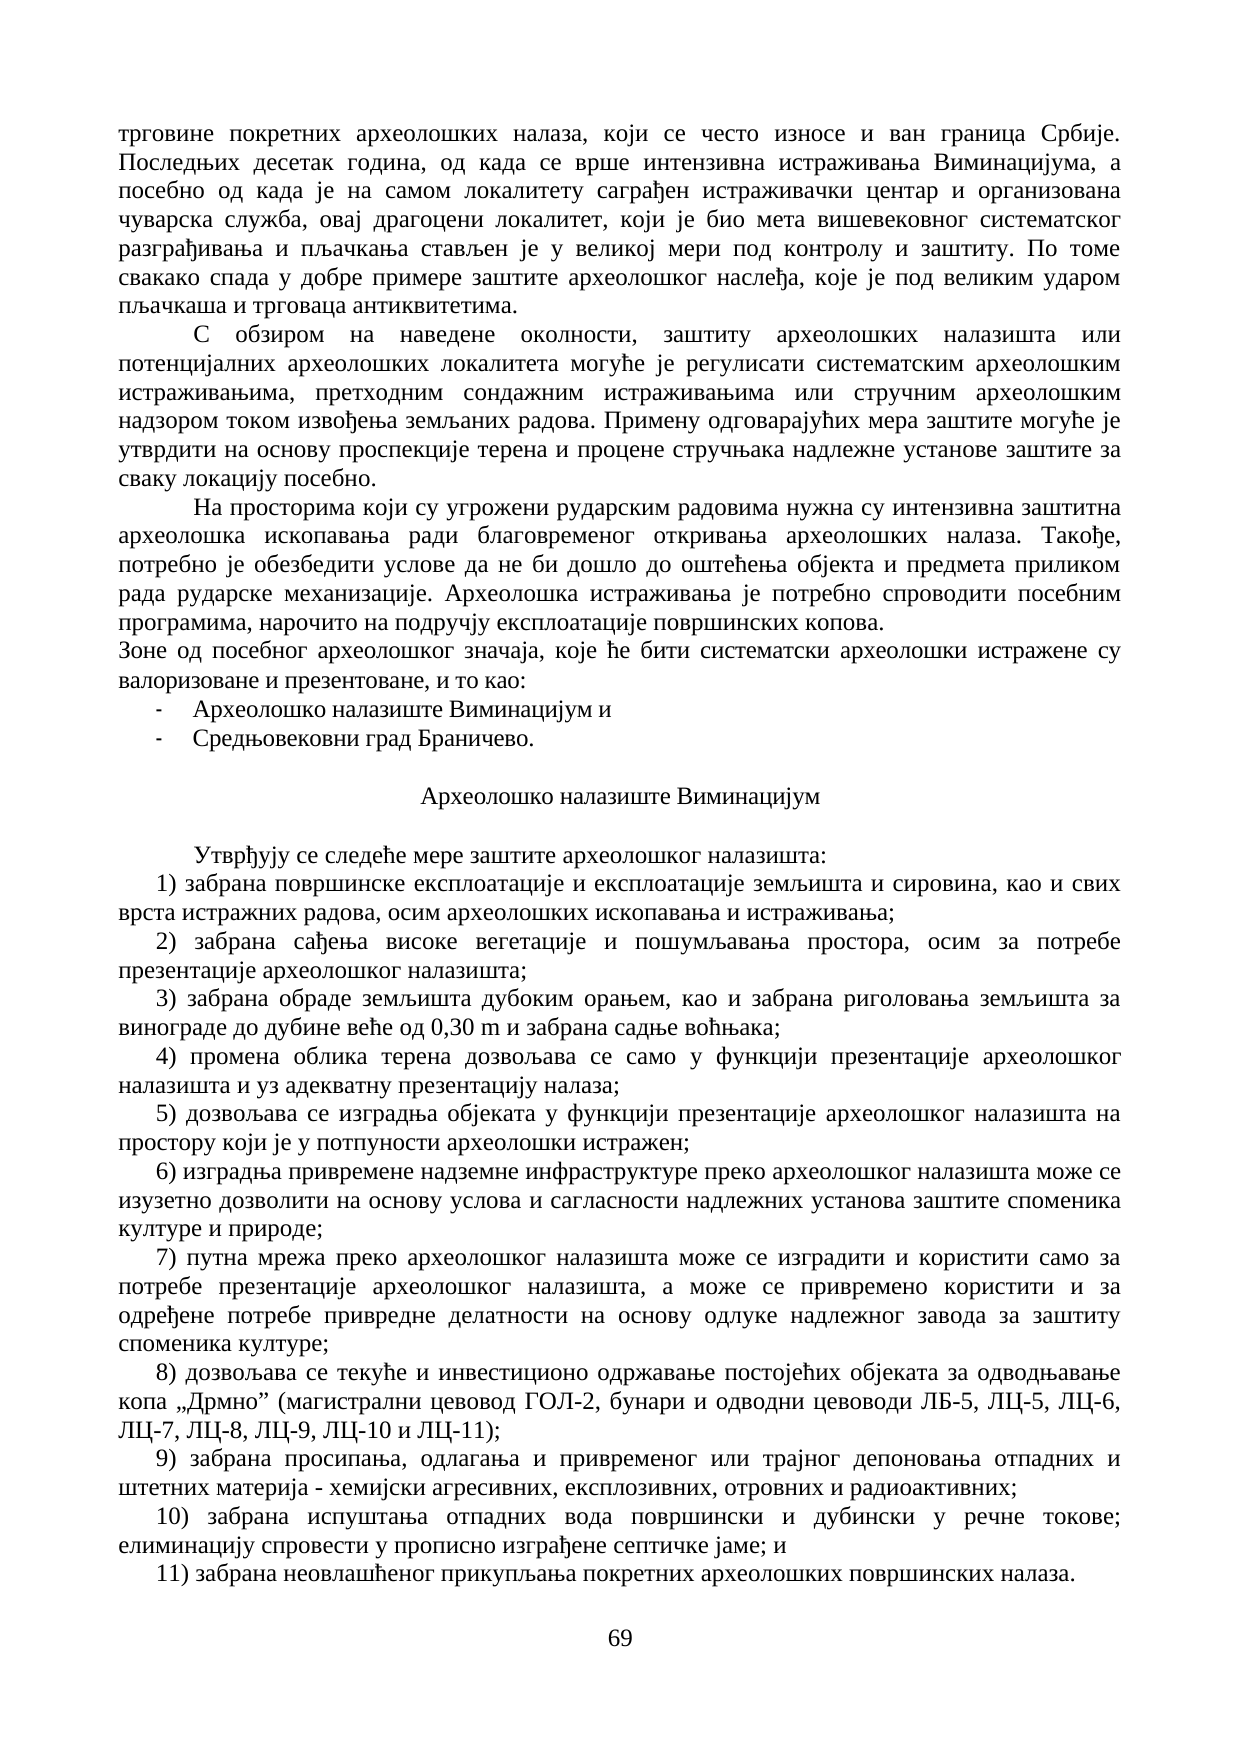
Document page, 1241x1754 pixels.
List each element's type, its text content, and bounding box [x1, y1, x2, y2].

text 2) забрана сађења високе вегетације и пошумљавања простора, осим за потребе презентације археолошког налазишта; [118, 926, 1122, 983]
text На просторима који су угрожени рударским радовима нужна су интензивна заштитна археолошка ископавања ради благовременог откривања археолошких налаза. Такође, потребно је обезбедити услове да не би дошло до оштећења објекта и предмета приликом рада рударске механизације. Археолошка истраживања је потребно спроводити посебним програмима, нарочито на подручју експлоатације површинских копова. [118, 492, 1122, 636]
list Aрхеолошко налазиште Виминацијум и [155, 694, 1122, 723]
text 6) изградња привремене надземне инфраструктуре преко археолошког налазишта може се изузетно дозволити на основу услова и сагласности надлежних установа заштите споменика културе и природе; [118, 1156, 1122, 1242]
text 5) дозвољава се изградња објеката у функцији презентације археолошког налазишта на простору који је у потпуности археолошки истражен; [118, 1098, 1122, 1156]
text 9) забрана просипања, одлагања и привременог или трајног депоновања отпадних и штетних материја - хемијски агресивних, експлозивних, отровних и радиоактивних; [118, 1443, 1122, 1501]
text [118, 118, 1122, 319]
text 7) путна мрежа преко археолошког налазишта може се изградити и користити само за потребе презентације археолошког налазишта, а може се привремено користити и за одређене потребе привредне делатности на основу одлуке надлежног завода за заштиту споменика културе; [118, 1242, 1122, 1357]
text 3) забрана обраде земљишта дубоким орањем, као и забрана риголовања земљишта за винограде до дубине веће од 0,30 m и забрана садње воћњака; [118, 983, 1122, 1041]
text 11) забрана неовлашћеног прикупљања покретних археолошких површинских налаза. [118, 1558, 1122, 1587]
text Aрхеолошко налазиште Виминацијум [118, 781, 1122, 810]
list Средњовековни град Браничево. [155, 723, 1122, 752]
text С обзиром на наведене околности, заштиту археолошких налазишта или потенцијалних археолошких локалитета могуће је регулисати систематским археолошким истраживањима, претходним сондажним истраживањима или стручним археолошким надзором током извођења земљаних радова. Примену одговарајућих мера заштите могуће је утврдити на основу проспекције терена и процене стручњака надлежне установе заштите за сваку локацију посебно. [118, 319, 1122, 492]
text Зоне од посебног археолошког значаја, које ће бити систематски археолошки истражене су валоризоване и презентоване, и то као: [118, 636, 1122, 694]
text 1) забрана површинске експлоатације и експлоатације земљишта и сировина, као и свих врста истражних радова, осим археолошких ископавања и истраживања; [118, 868, 1122, 926]
text Утврђују се следеће мере заштите археолошког налазишта: [118, 840, 1122, 868]
text 4) промена облика терена дозвољава се само у функцији презентације археолошког налазишта и уз адекватну презентацију налаза; [118, 1041, 1122, 1098]
text 10) забрана испуштања отпадних вода површински и дубински у речне токове; елиминацију спровести у прописно изграђене септичке јаме; и [118, 1501, 1122, 1558]
text 8) дозвољава се текуће и инвестиционо одржавање постојећих објеката за одводњавање копа „Дрмно” (магистрални цевовод ГОЛ-2, бунари и одводни цевоводи ЛБ-5, ЛЦ-5, ЛЦ-6, ЛЦ-7, ЛЦ-8, ЛЦ-9, ЛЦ-10 и ЛЦ-11); [118, 1357, 1122, 1443]
